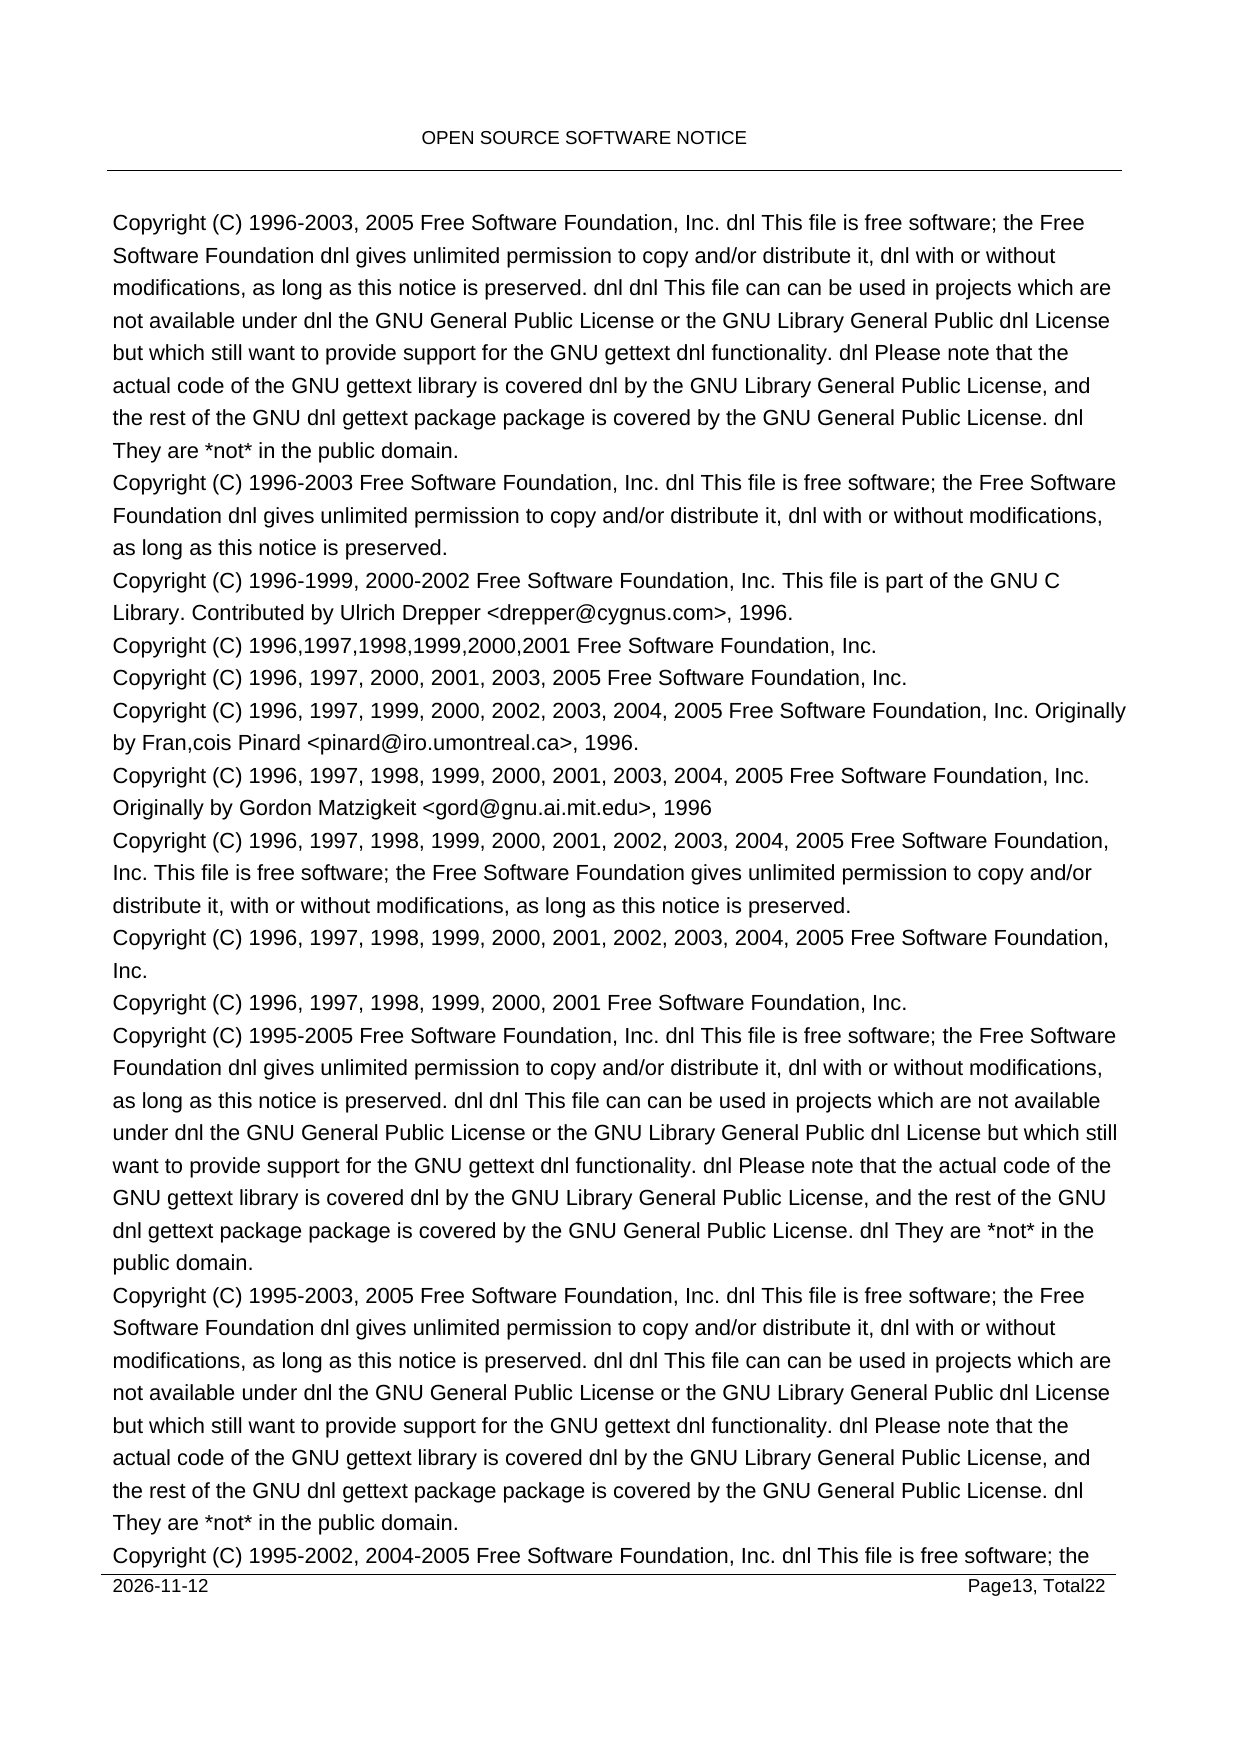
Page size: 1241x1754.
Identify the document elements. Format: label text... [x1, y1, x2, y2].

text Copyright (C) 1995-2005 Free Software Foundation, Inc. dnl This file is free software; the Free Software Foundation dnl gives unlimited permission to copy and/or distribute it, dnl with or without modifications, as long as this notice is preserved. dnl dnl This file can can be used in projects which are not available under dnl the GNU General Public License or the GNU Library General Public dnl License but which still want to provide support for the GNU gettext dnl functionality. dnl Please note that the actual code of the GNU gettext library is covered dnl by the GNU Library General Public License, and the rest of the GNU dnl gettext package package is covered by the GNU General Public License. dnl They are *not* in the public domain. [112, 1019, 1128, 1279]
text Copyright (C) 1996,1997,1998,1999,2000,2001 Free Software Foundation, Inc. [112, 629, 1128, 661]
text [112, 1539, 1128, 1571]
text Copyright (C) 1995-2003, 2005 Free Software Foundation, Inc. dnl This file is free software; the Free Software Foundation dnl gives unlimited permission to copy and/or distribute it, dnl with or without modifications, as long as this notice is preserved. dnl dnl This file can can be used in projects which are not available under dnl the GNU General Public License or the GNU Library General Public dnl License but which still want to provide support for the GNU gettext dnl functionality. dnl Please note that the actual code of the GNU gettext library is covered dnl by the GNU Library General Public License, and the rest of the GNU dnl gettext package package is covered by the GNU General Public License. dnl They are *not* in the public domain. [112, 1279, 1128, 1539]
text Copyright (C) 1996-2003, 2005 Free Software Foundation, Inc. dnl This file is free software; the Free Software Foundation dnl gives unlimited permission to copy and/or distribute it, dnl with or without modifications, as long as this notice is preserved. dnl dnl This file can can be used in projects which are not available under dnl the GNU General Public License or the GNU Library General Public dnl License but which still want to provide support for the GNU gettext dnl functionality. dnl Please note that the actual code of the GNU gettext library is covered dnl by the GNU Library General Public License, and the rest of the GNU dnl gettext package package is covered by the GNU General Public License. dnl They are *not* in the public domain. [112, 206, 1128, 466]
text Copyright (C) 1996, 1997, 1998, 1999, 2000, 2001, 2002, 2003, 2004, 2005 Free Software Foundation, Inc. This file is free software; the Free Software Foundation gives unlimited permission to copy and/or distribute it, with or without modifications, as long as this notice is preserved. [112, 824, 1128, 921]
text Copyright (C) 1996, 1997, 1999, 2000, 2002, 2003, 2004, 2005 Free Software Foundation, Inc. Originally by Fran,cois Pinard <pinard@iro.umontreal.ca>, 1996. [112, 694, 1128, 759]
text Copyright (C) 1996-1999, 2000-2002 Free Software Foundation, Inc. This file is part of the GNU C Library. Contributed by Ulrich Drepper <drepper@cygnus.com>, 1996. [112, 564, 1128, 629]
text Copyright (C) 1996, 1997, 1998, 1999, 2000, 2001 Free Software Foundation, Inc. [112, 986, 1128, 1019]
text Copyright (C) 1996, 1997, 1998, 1999, 2000, 2001, 2002, 2003, 2004, 2005 Free Software Foundation, Inc. [112, 921, 1128, 986]
text Copyright (C) 1996, 1997, 2000, 2001, 2003, 2005 Free Software Foundation, Inc. [112, 661, 1128, 694]
text Copyright (C) 1996-2003 Free Software Foundation, Inc. dnl This file is free software; the Free Software Foundation dnl gives unlimited permission to copy and/or distribute it, dnl with or without modifications, as long as this notice is preserved. [112, 466, 1128, 564]
text Copyright (C) 1996, 1997, 1998, 1999, 2000, 2001, 2003, 2004, 2005 Free Software Foundation, Inc. Originally by Gordon Matzigkeit <gord@gnu.ai.mit.edu>, 1996 [112, 759, 1128, 824]
